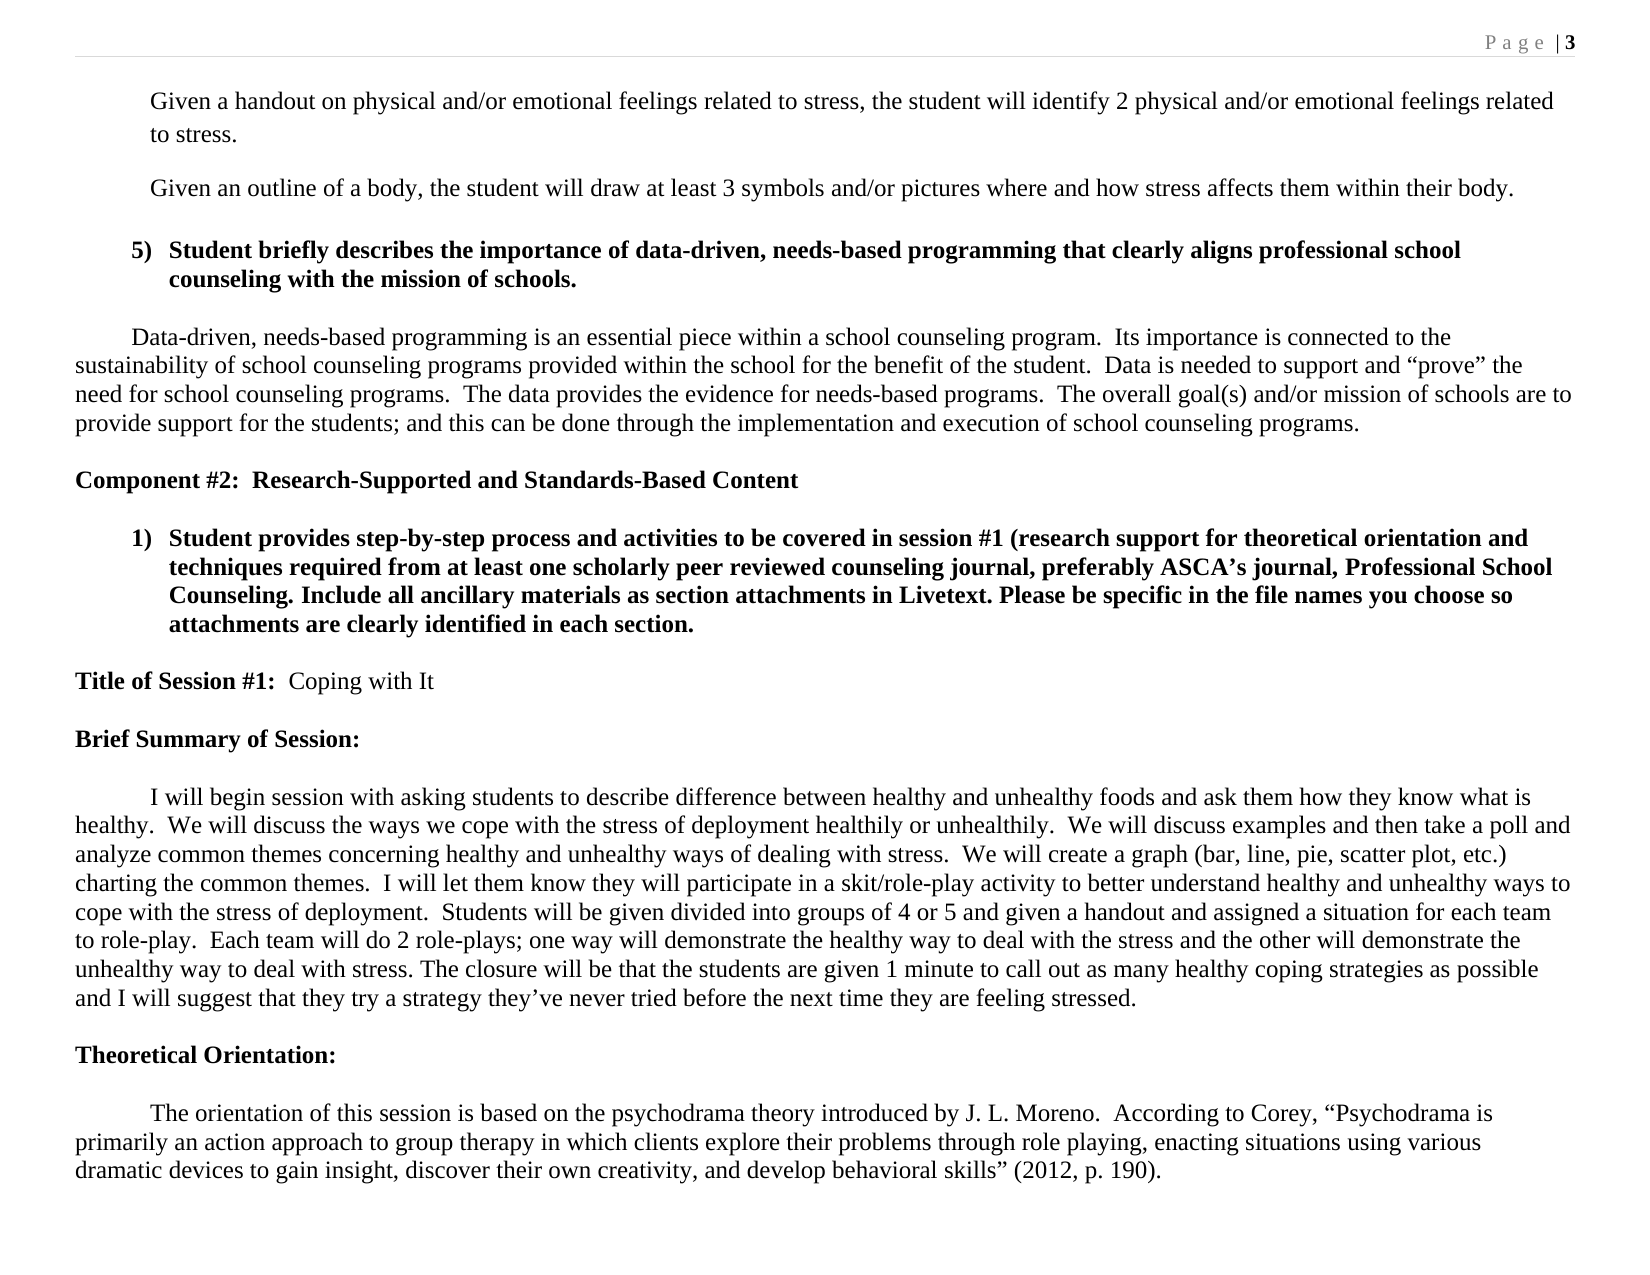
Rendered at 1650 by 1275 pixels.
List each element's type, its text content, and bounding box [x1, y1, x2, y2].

text Title of Session #1: Coping with It [75, 667, 1575, 695]
list Student provides step-by-step process and activities to be covered in session #1 (research support for theoretical orientation and techniques required from at least one scholarly peer reviewed counseling journal, preferably ASCA’s journal, Professional School Counseling. Include all ancillary materials as section attachments in Livetext. Please be specific in the file names you choose so attachments are clearly identified in each section. [131, 523, 1575, 638]
text Data-driven, needs-based programming is an essential piece within a school counseling program. Its importance is connected to the sustainability of school counseling programs provided within the school for the benefit of the student. Data is needed to support and “prove” the need for school counseling programs. The data provides the evidence for needs-based programs. The overall goal(s) and/or mission of schools are to provide support for the students; and this can be done through the implementation and execution of school counseling programs. [75, 322, 1575, 437]
text I will begin session with asking students to describe difference between healthy and unhealthy foods and ask them how they know what is healthy. We will discuss the ways we cope with the stress of deployment healthily or unhealthily. We will discuss examples and then take a poll and analyze common themes concerning healthy and unhealthy ways of dealing with stress. We will create a graph (bar, line, pie, scatter plot, etc.) charting the common themes. I will let them know they will participate in a skit/role-play activity to better understand healthy and unhealthy ways to cope with the stress of deployment. Students will be given divided into groups of 4 or 5 and given a handout and assigned a situation for each team to role-play. Each team will do 2 role-plays; one way will demonstrate the healthy way to deal with the stress and the other will demonstrate the unhealthy way to deal with stress. The closure will be that the students are given 1 minute to call out as many healthy coping strategies as possible and I will suggest that they try a strategy they’ve never tried before the next time they are feeling stressed. [75, 782, 1575, 1012]
text Given an outline of a body, the student will draw at least 3 symbols and/or pictures where and how stress affects them within their body. [75, 173, 1575, 202]
text Given a handout on physical and/or emotional feelings related to stress, the student will identify 2 physical and/or emotional feelings related to stress. [150, 86, 1575, 148]
text Component #2: Research-Supported and Standards-Based Content [75, 465, 1575, 494]
text Brief Summary of Session: [75, 724, 1575, 753]
text The orientation of this session is based on the psychodrama theory introduced by J. L. Moreno. According to Corey, “Psychodrama is primarily an action approach to group therapy in which clients explore their problems through role playing, enacting situations using various dramatic devices to gain insight, discover their own creativity, and develop behavioral skills” (2012, p. 190). [75, 1098, 1575, 1184]
text Theoretical Orientation: [75, 1040, 1575, 1069]
list Student briefly describes the importance of data-driven, needs-based programming that clearly aligns professional school counseling with the mission of schools. [131, 235, 1575, 292]
